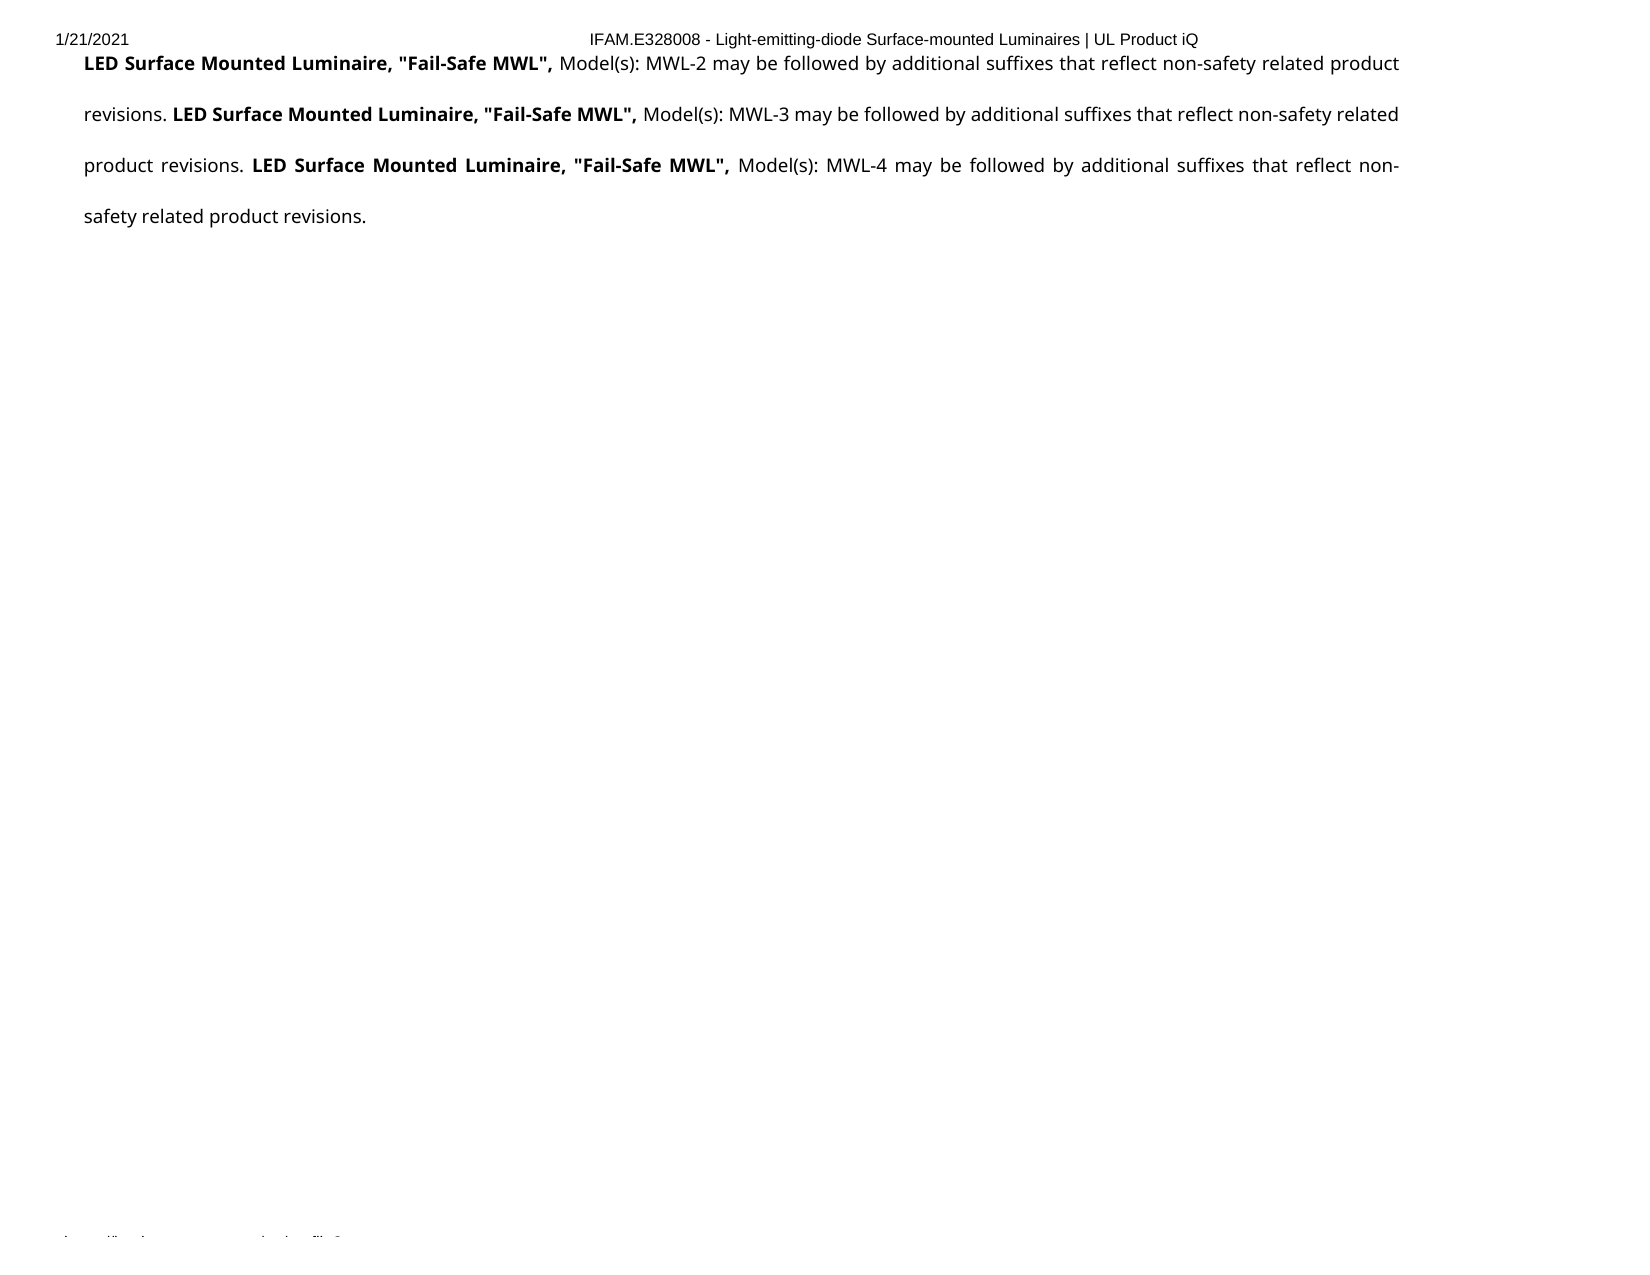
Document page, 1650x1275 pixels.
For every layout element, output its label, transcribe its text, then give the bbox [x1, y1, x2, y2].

text LED Surface Mounted Luminaire, "Fail-Safe MWL", Model(s): MWL-2 may be followed by additional suffixes that reflect non-safety related product revisions. LED Surface Mounted Luminaire, "Fail-Safe MWL", Model(s): MWL-3 may be followed by additional suffixes that reflect non-safety related product revisions. LED Surface Mounted Luminaire, "Fail-Safe MWL", Model(s): MWL-4 may be followed by additional suffixes that reflect non-safety related product revisions. [84, 50, 1401, 229]
